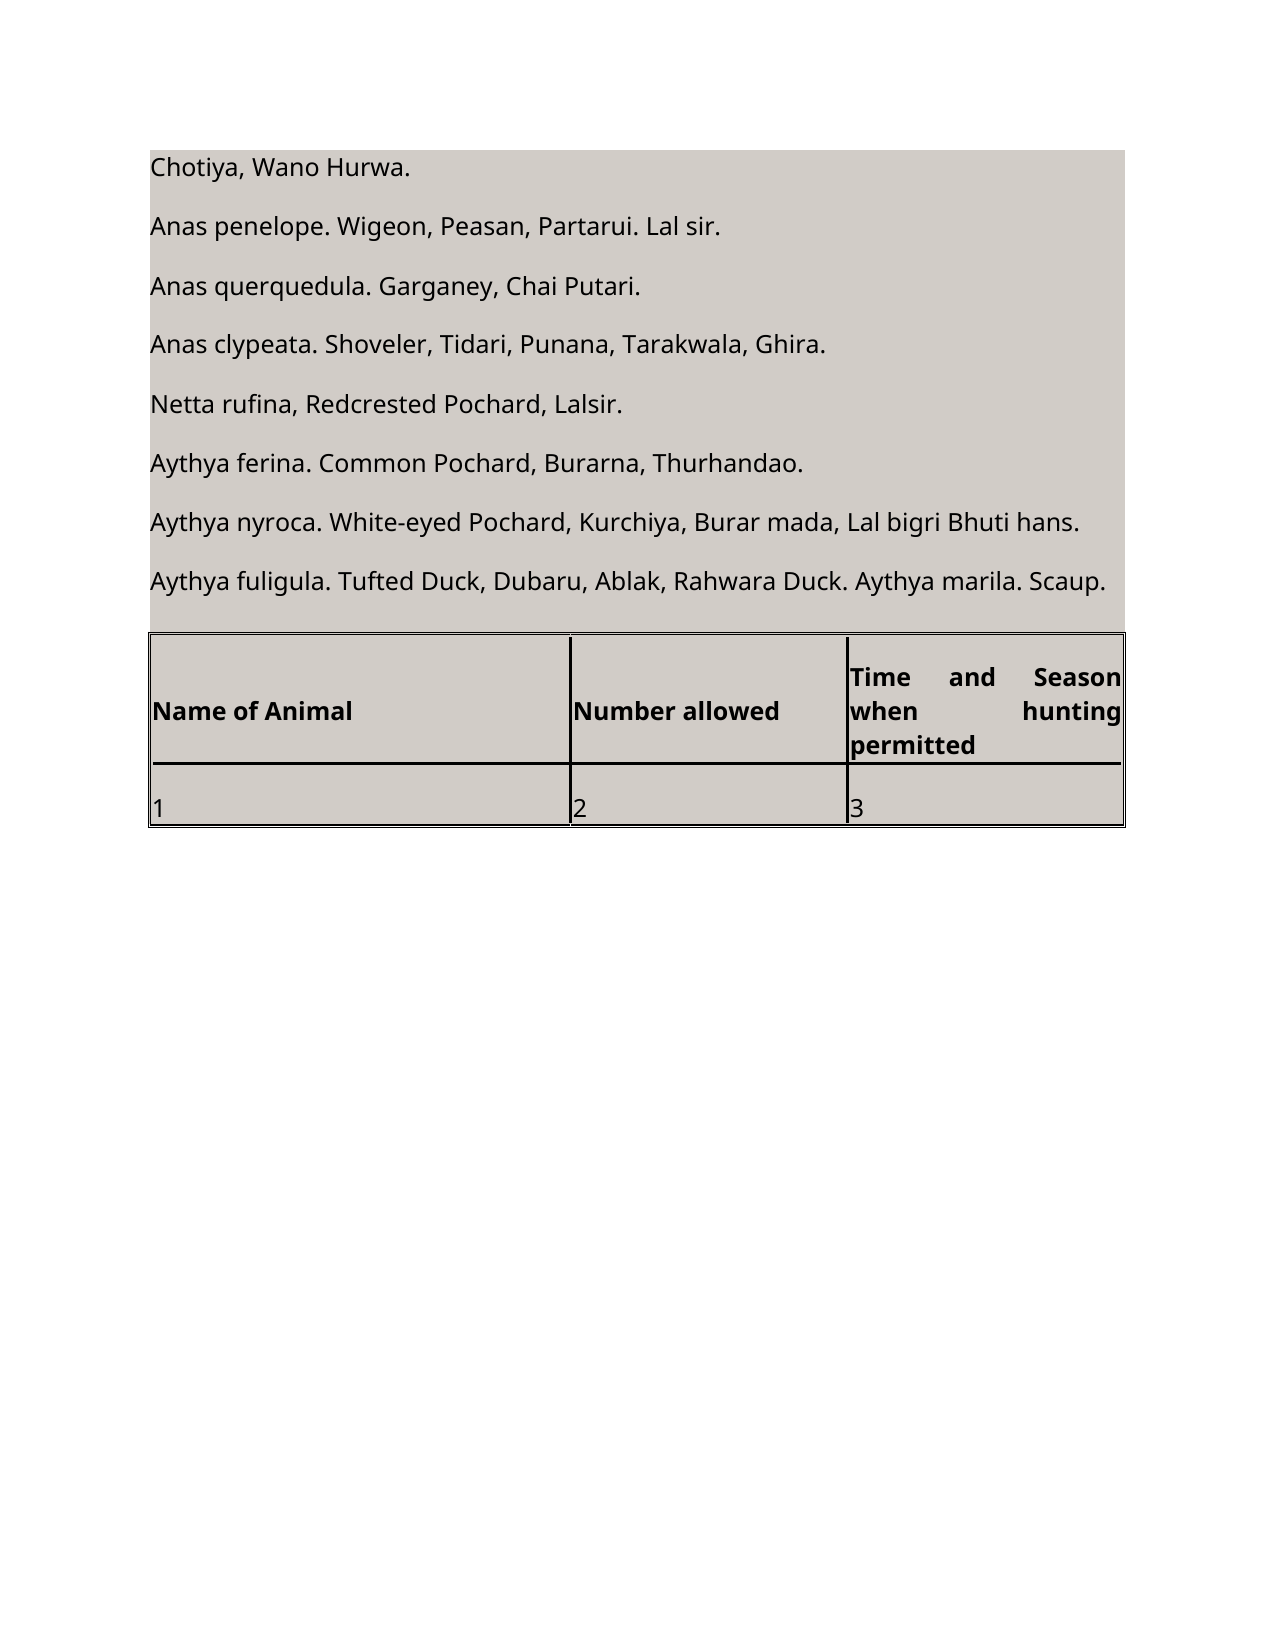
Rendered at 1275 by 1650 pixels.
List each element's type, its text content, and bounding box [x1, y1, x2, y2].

table_header Number allowed [570, 635, 847, 762]
text Anas penelope. Wigeon, Peasan, Partarui. Lal sir. [150, 209, 1125, 243]
text Anas clypeata. Shoveler, Tidari, Punana, Tarakwala, Ghira. [150, 327, 1125, 361]
text Netta rufina, Redcrested Pochard, Lalsir. [150, 386, 1125, 420]
table_header Name of Animal [151, 635, 570, 762]
table_cell 1 [151, 762, 570, 824]
table_cell 3 [847, 762, 1123, 824]
table_cell 2 [570, 765, 847, 824]
text Aythya fuligula. Tufted Duck, Dubaru, Ablak, Rahwara Duck. Aythya marila. Scaup. [150, 563, 1125, 597]
text Aythya nyroca. White-eyed Pochard, Kurchiya, Burar mada, Lal bigri Bhuti hans. [150, 504, 1125, 538]
table_header Time and Season when hunting permitted [847, 635, 1123, 762]
text Anas querquedula. Garganey, Chai Putari. [150, 268, 1125, 302]
text Chotiya, Wano Hurwa. [150, 150, 1125, 184]
text Aythya ferina. Common Pochard, Burarna, Thurhandao. [150, 445, 1125, 479]
